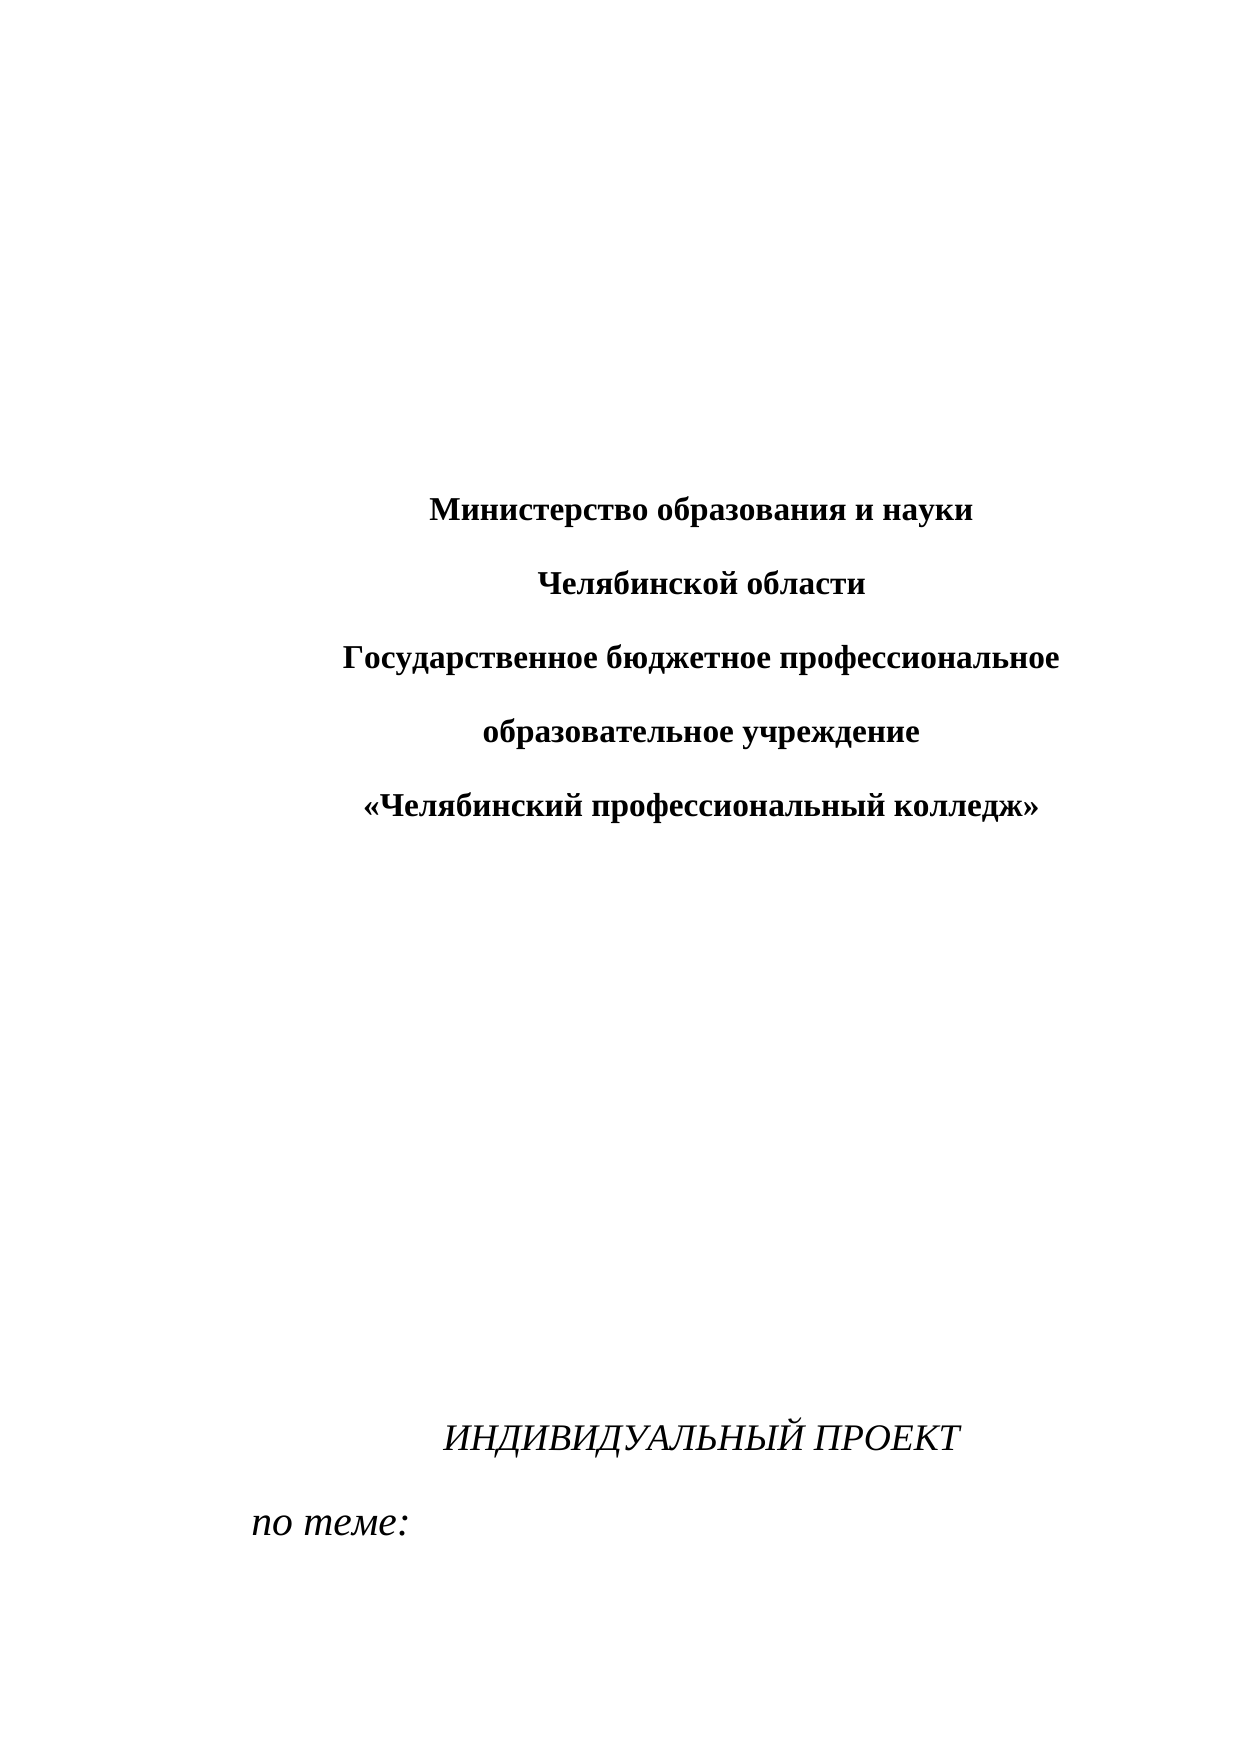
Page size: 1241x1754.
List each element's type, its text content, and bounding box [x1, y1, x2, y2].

text Челябинской области [177, 563, 1152, 601]
text ИНДИВИДУАЛЬНЫЙ ПРОЕКТ [177, 1415, 1152, 1458]
text образовательное учреждение [177, 711, 1152, 750]
text по теме: [177, 1496, 1152, 1544]
text Государственное бюджетное профессиональное [177, 637, 1152, 676]
text Министерство образования и науки [177, 489, 1152, 527]
text «Челябинский профессиональный колледж» [177, 786, 1152, 824]
